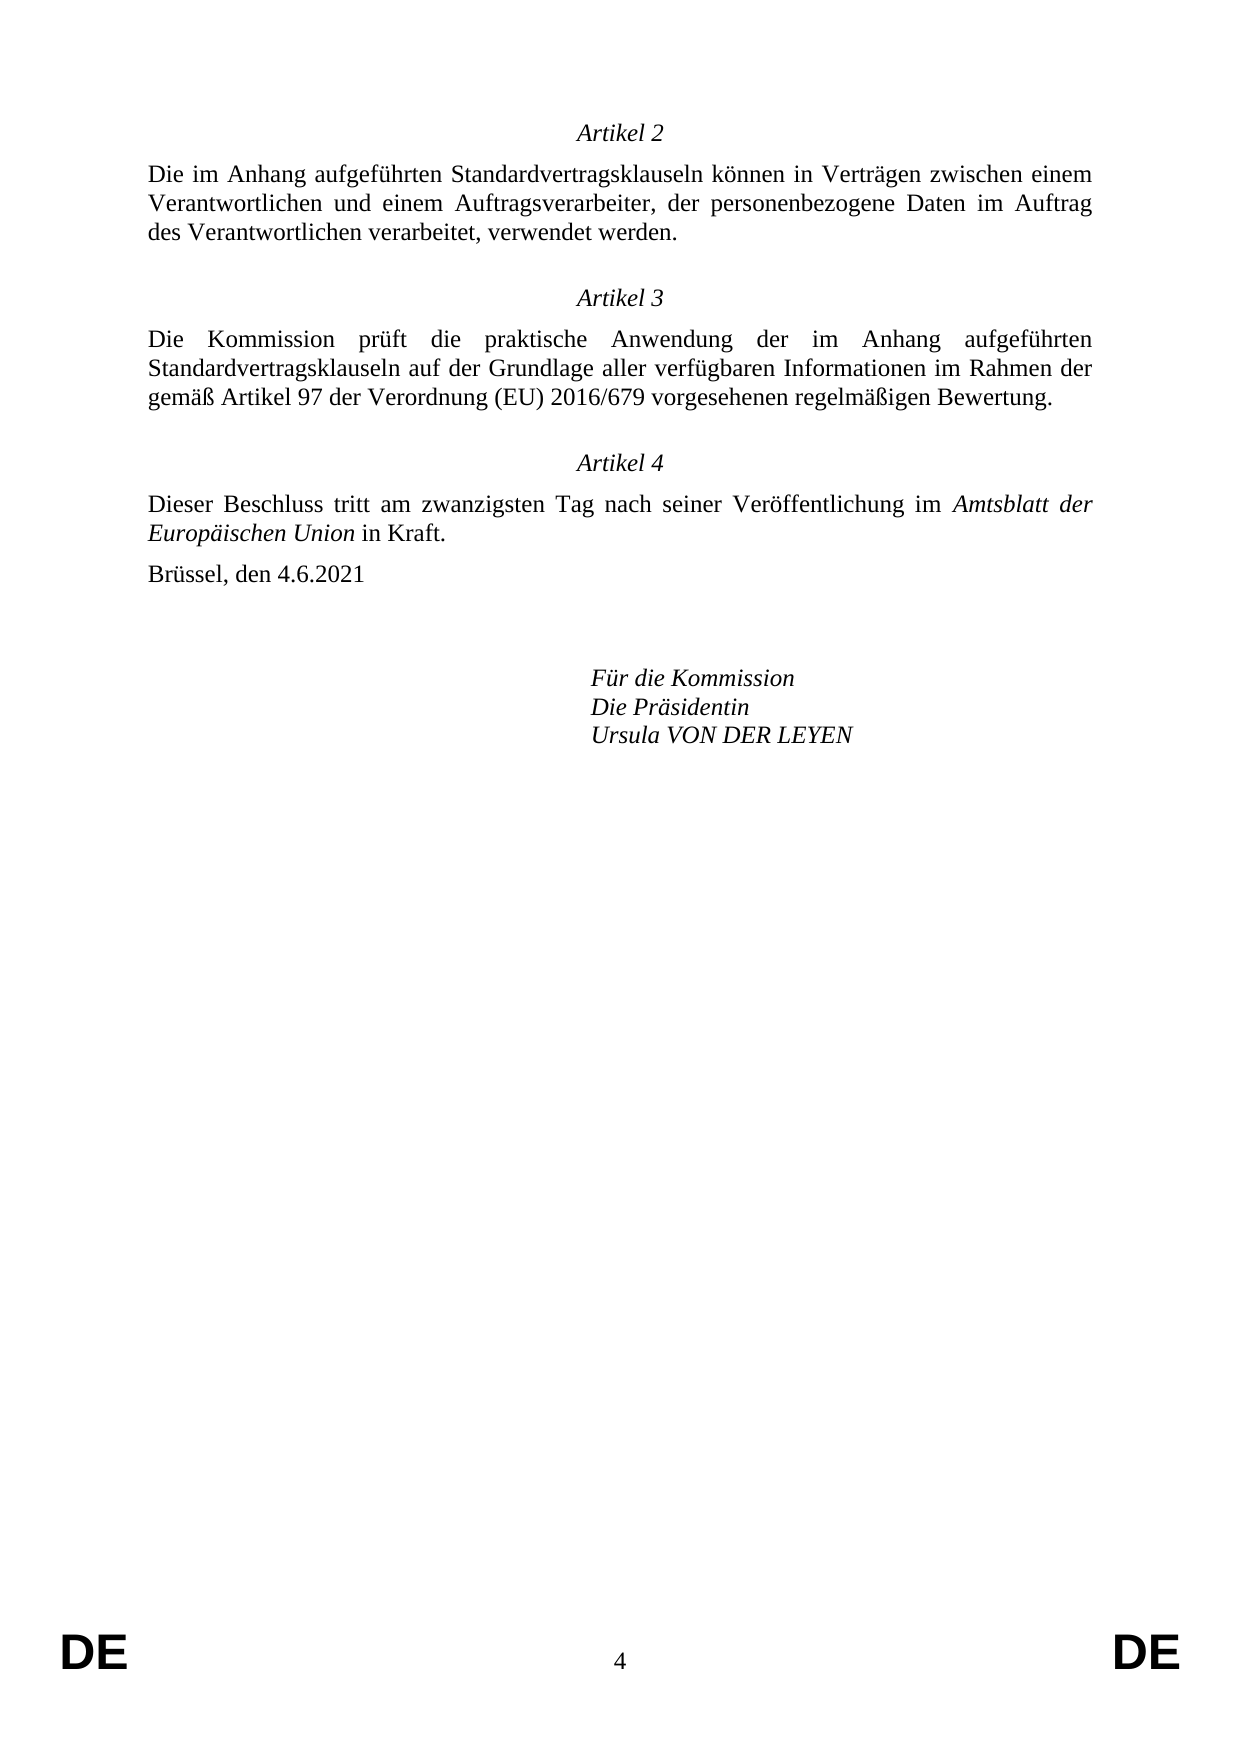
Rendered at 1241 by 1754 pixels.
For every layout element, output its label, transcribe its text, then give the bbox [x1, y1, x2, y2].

text Brüssel, den 4.6.2021 [148, 559, 1093, 588]
text Artikel 3 [148, 283, 1093, 312]
text Die Kommission prüft die praktische Anwendung der im Anhang aufgeführten Standardvertragsklauseln auf der Grundlage aller verfügbaren Informationen im Rahmen der gemäß Artikel 97 der Verordnung (EU) 2016/679 vorgesehenen regelmäßigen Bewertung. [148, 324, 1093, 411]
text Dieser Beschluss tritt am zwanzigsten Tag nach seiner Veröffentlichung im Amtsblatt der Europäischen Union in Kraft. [148, 489, 1093, 547]
text Für die Kommission [148, 663, 1093, 692]
text Artikel 2 [148, 118, 1093, 147]
text Die Präsidentin Ursula VON DER LEYEN [148, 692, 1093, 749]
text Artikel 4 [148, 448, 1093, 477]
text Die im Anhang aufgeführten Standardvertragsklauseln können in Verträgen zwischen einem Verantwortlichen und einem Auftragsverarbeiter, der personenbezogene Daten im Auftrag des Verantwortlichen verarbeitet, verwendet werden. [148, 159, 1093, 246]
